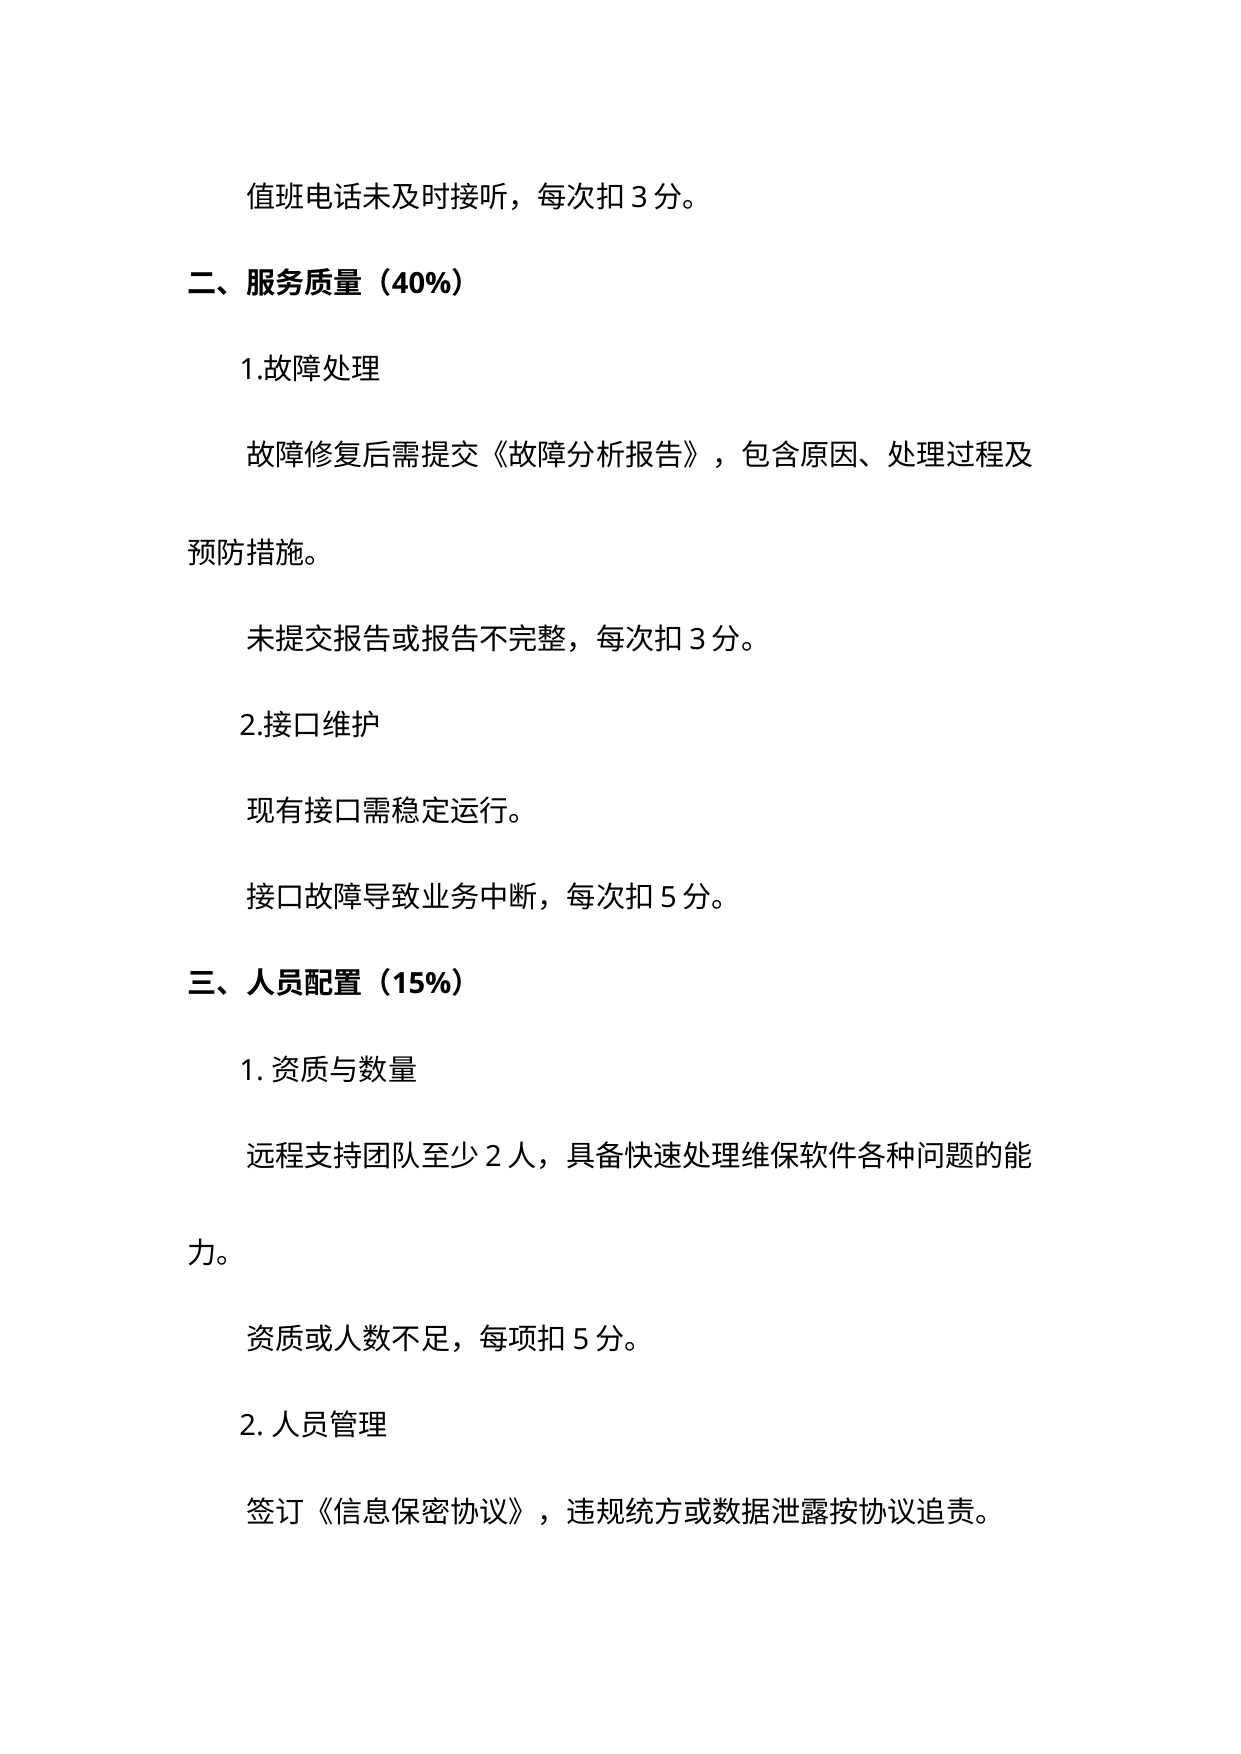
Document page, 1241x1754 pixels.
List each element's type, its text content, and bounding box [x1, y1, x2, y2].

text 1. 资质与数量 [187, 1035, 1053, 1100]
text 1.故障处理 [187, 334, 1053, 399]
text 远程支持团队至少2人，具备快速处理维保软件各种问题的能力。 [187, 1121, 1053, 1283]
text 资质或人数不足，每项扣5分。 [187, 1304, 1053, 1369]
text 故障修复后需提交《故障分析报告》，包含原因、处理过程及预防措施。 [187, 420, 1053, 583]
text 2.接口维护 [187, 690, 1053, 755]
text 接口故障导致业务中断，每次扣5分。 [187, 862, 1053, 927]
text 2. 人员管理 [187, 1391, 1053, 1456]
text 三、人员配置（15%） [187, 949, 1053, 1014]
text 未提交报告或报告不完整，每次扣3分。 [187, 604, 1053, 669]
text 签订《信息保密协议》，违规统方或数据泄露按协议追责。 [187, 1477, 1053, 1542]
text 值班电话未及时接听，每次扣3分。 [187, 162, 1053, 227]
text 二、服务质量（40%） [187, 248, 1053, 313]
text 现有接口需稳定运行。 [187, 776, 1053, 841]
